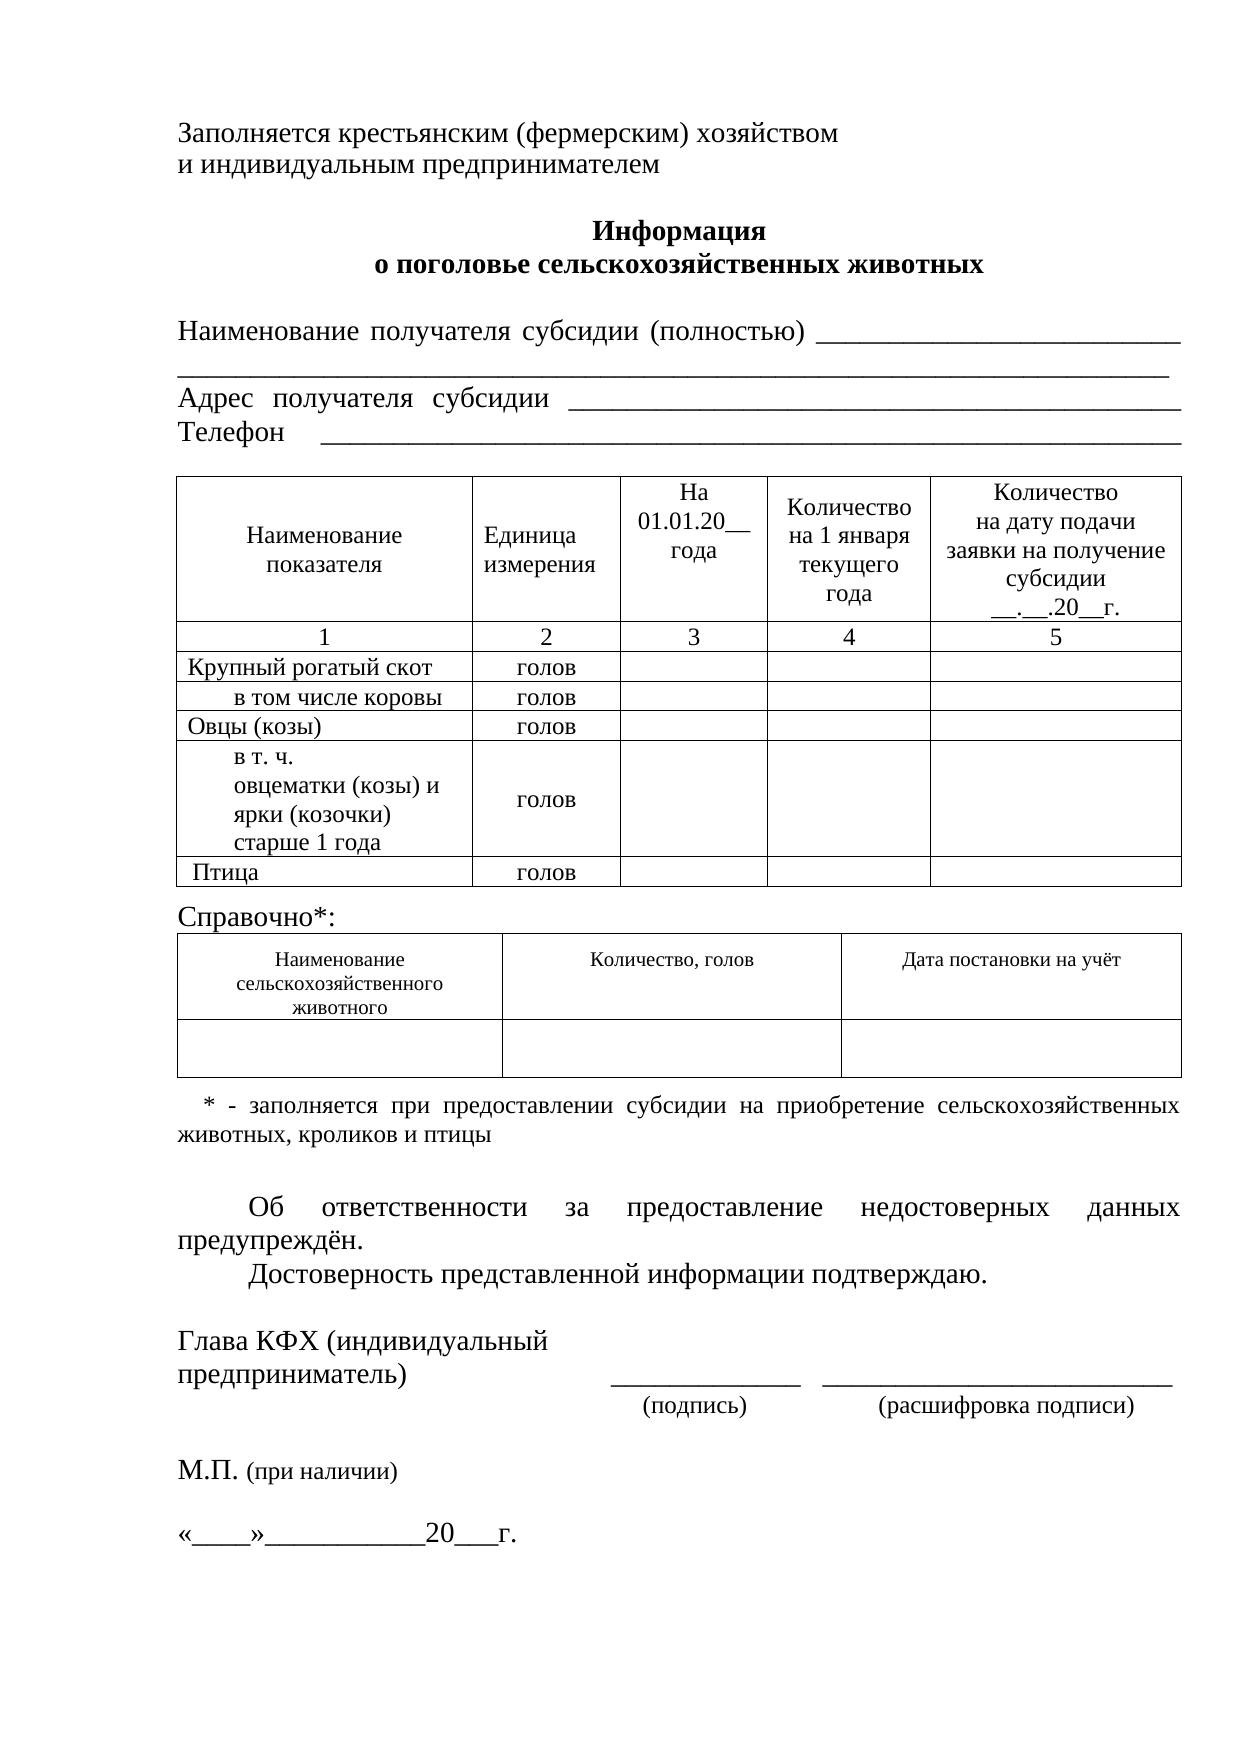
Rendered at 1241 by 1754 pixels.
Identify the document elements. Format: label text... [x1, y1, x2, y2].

table_cell [768, 857, 930, 886]
table_cell [178, 1020, 502, 1077]
text и индивидуальным предпринимателем [177, 149, 1181, 179]
text «____»___________20___г. [177, 1515, 1181, 1548]
table_cell 3 [621, 622, 767, 651]
table_cell [621, 652, 767, 681]
table_cell 2 [473, 622, 620, 651]
table_cell [768, 741, 930, 856]
table_header Дата постановки на учёт [842, 934, 1181, 1019]
table_cell [931, 741, 1181, 856]
table_cell [621, 711, 767, 740]
table_header Наименование сельскохозяйственного животного [178, 934, 502, 1019]
text Наименование получателя субсидии (полностью) _________________________ ____________________________________________________________________ Адрес получателя субсидии __________________________________________ Телефон ___________________________________________________________ [177, 313, 1181, 476]
table_cell [931, 857, 1181, 886]
text Информация [177, 213, 1181, 246]
table_header Наименование показателя [177, 477, 472, 621]
table_header Количество, голов [503, 934, 841, 1019]
table_cell в т. ч. овцематки (козы) и ярки (козочки) старше 1 года [177, 741, 472, 856]
table_cell [621, 682, 767, 710]
table_cell [503, 1020, 841, 1077]
text Заполняется крестьянским (фермерским) хозяйством [177, 118, 1181, 149]
table_cell Овцы (козы) [177, 711, 472, 740]
table_cell 1 [177, 622, 472, 651]
table_cell голов [473, 682, 620, 710]
table_cell [621, 857, 767, 886]
table_cell 4 [768, 622, 930, 651]
text (подпись) (расшифровка подписи) [177, 1390, 1181, 1419]
table_cell [931, 711, 1181, 740]
table_cell [621, 741, 767, 856]
table_header На 01.01.20__ года [621, 477, 767, 621]
text о поголовье сельскохозяйственных животных [177, 246, 1181, 280]
text Достоверность представленной информации подтверждаю. [177, 1256, 1181, 1289]
table_cell в том числе коровы [177, 682, 472, 710]
table_cell [931, 652, 1181, 681]
table_cell голов [473, 857, 620, 886]
text Глава КФХ (индивидуальный [177, 1323, 1181, 1357]
table_cell голов [473, 741, 620, 856]
table_header Количество на дату подачи заявки на получение субсидии __.__.20__г. [931, 477, 1181, 621]
table_cell [768, 682, 930, 710]
table_header Количество на 1 января текущего года [768, 477, 930, 621]
text Об ответственности за предоставление недостоверных данных предупреждён. [177, 1189, 1181, 1256]
table_cell Птица [177, 857, 472, 886]
text * - заполняется при предоставлении субсидии на приобретение сельскохозяйственных животных, кроликов и птицы [177, 1090, 1181, 1148]
table_cell голов [473, 652, 620, 681]
text Справочно*: [177, 899, 1181, 933]
text М.П. (при наличии) [177, 1452, 1181, 1486]
table_cell [768, 652, 930, 681]
table_cell Крупный рогатый скот [177, 652, 472, 681]
table_cell [842, 1020, 1181, 1077]
table_cell голов [473, 711, 620, 740]
text предприниматель) _____________ ________________________ [177, 1357, 1181, 1390]
table_cell [931, 682, 1181, 710]
table_cell [768, 711, 930, 740]
table_header Единица измерения [473, 477, 620, 621]
table_cell 5 [931, 622, 1181, 651]
